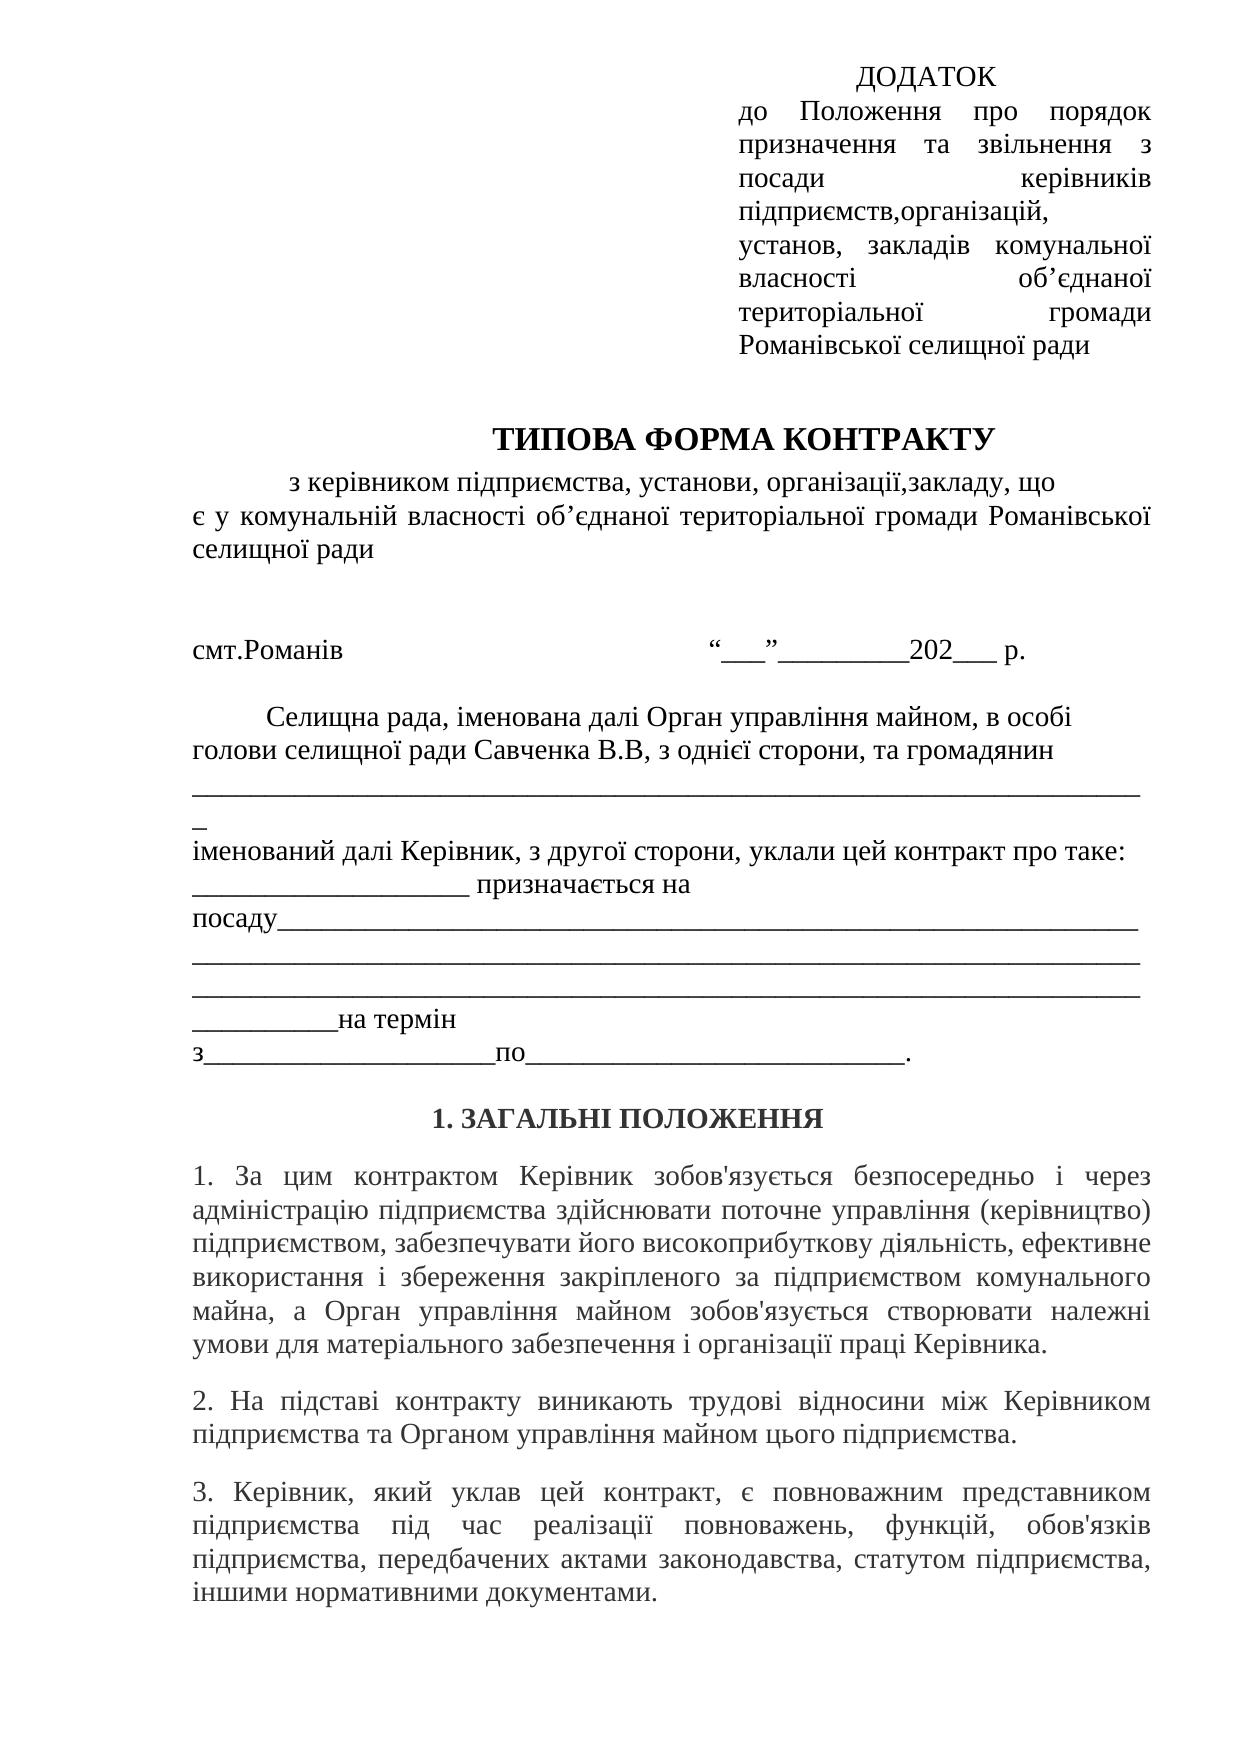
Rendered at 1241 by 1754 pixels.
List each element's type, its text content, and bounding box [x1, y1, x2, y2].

text __________________________________________________________________ [192, 766, 1152, 833]
subtitle ТИПОВА ФОРМА КОНТРАКТУ [192, 419, 1152, 458]
text іменований далі Керівник, з другої сторони, уклали цей контракт про таке: [192, 833, 1152, 867]
text 3. Керівник, який уклав цей контракт, є повноважним представником підприємства під час реалізації повноважень, функцій, обов'язків підприємства, передбачених актами законодавства, статутом підприємства, іншими нормативними документами. [192, 1474, 1152, 1608]
text ДОДАТОК [812, 59, 1152, 93]
text смт.Романів “___”_________202___ р. [192, 632, 1152, 665]
text з керівником підприємства, установи, організації,закладу, що [192, 464, 1152, 498]
text 1. ЗАГАЛЬНІ ПОЛОЖЕННЯ [103, 1101, 1152, 1135]
text Селищна рада, іменована далі Орган управління майном, в особі голови селищної ради Савченка В.В, з однієї сторони, та громадянин [192, 699, 1152, 766]
text до Положення про порядок призначення та звільнення з посади керівників підприємств,організацій, установ, закладів комунальної власності об’єднаної територіальної громади Романівської селищної ради [738, 93, 1152, 361]
text 1. За цим контрактом Керівник зобов'язується безпосередньо і через адміністрацію підприємства здійснювати поточне управління (керівництво) підприємством, забезпечувати його високоприбуткову діяльність, ефективне використання і збереження закріпленого за підприємством комунального майна, а Орган управління майном зобов'язується створювати належні умови для матеріального забезпечення і організації праці Керівника. [192, 1158, 1152, 1360]
text 2. На підставі контракту виникають трудові відносини між Керівником підприємства та Органом управління майном цього підприємства. [192, 1383, 1152, 1450]
text ___________________ призначається на посаду_______________________________________________________________________________________________________________________________________________________________________________________________________на термін з____________________по__________________________. [192, 867, 1152, 1068]
text є у комунальній власності об’єднаної територіальної громади Романівської селищної ради [192, 498, 1152, 565]
